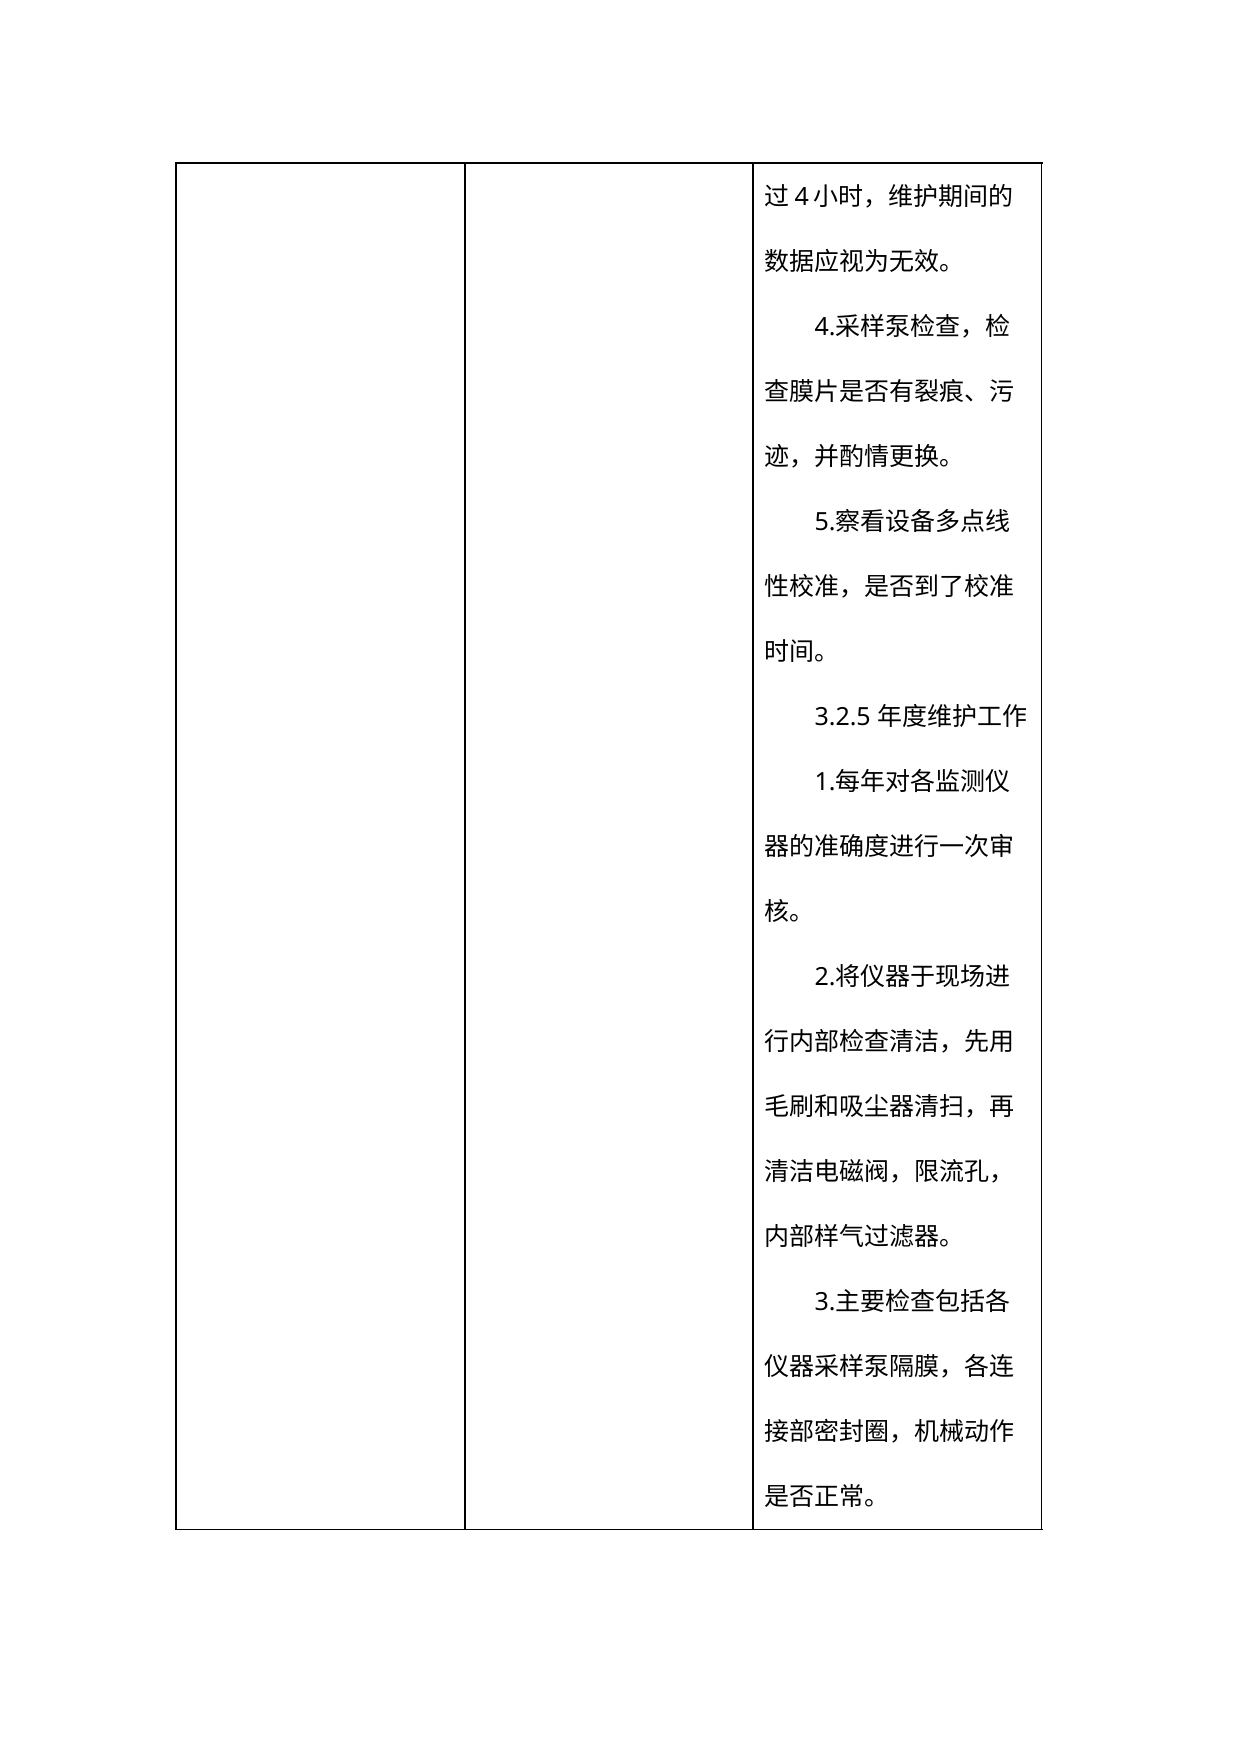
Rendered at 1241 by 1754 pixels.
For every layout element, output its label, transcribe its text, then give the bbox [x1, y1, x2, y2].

table_cell [466, 164, 752, 1528]
table_cell 1 [177, 164, 464, 1528]
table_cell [754, 164, 1041, 1528]
